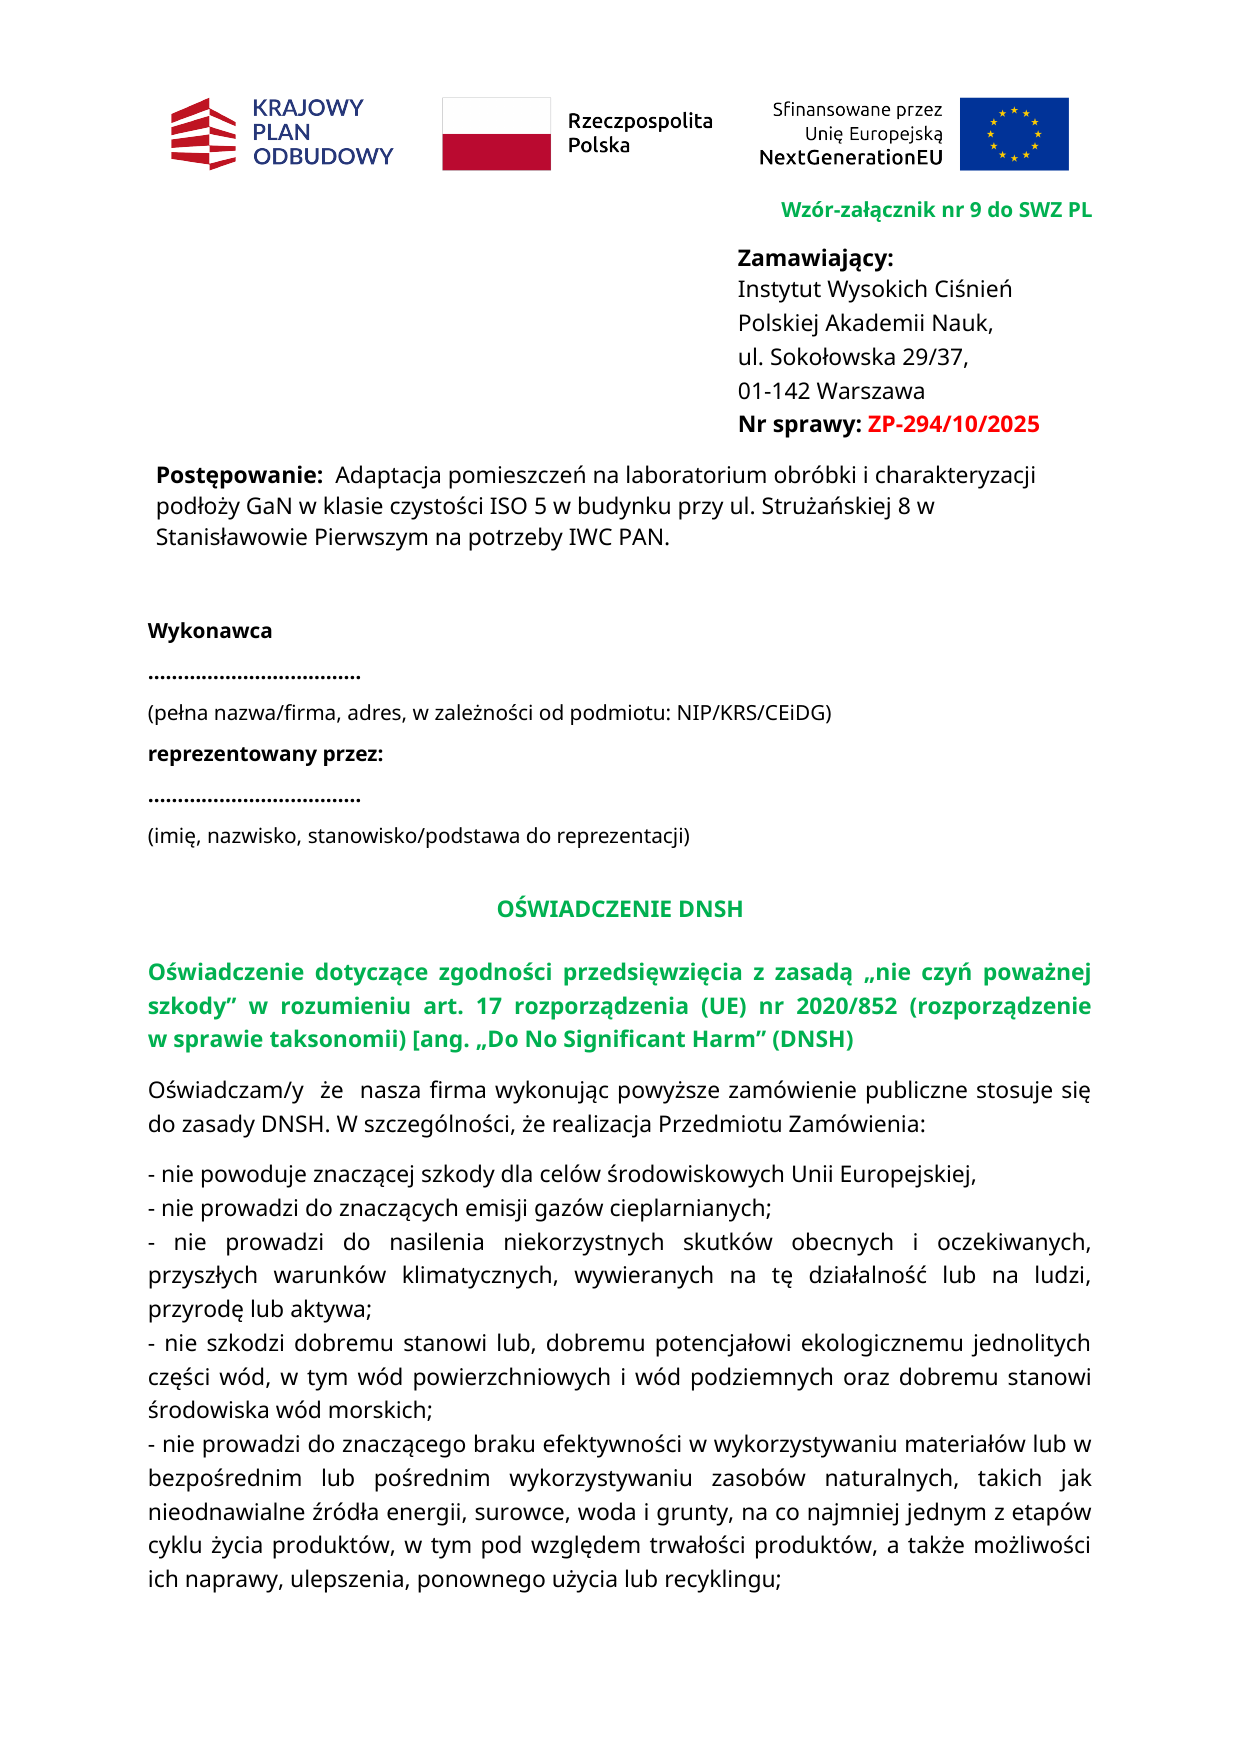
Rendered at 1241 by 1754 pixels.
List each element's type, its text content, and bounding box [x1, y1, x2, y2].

text - nie szkodzi dobremu stanowi lub, dobremu potencjałowi ekologicznemu jednolitych części wód, w tym wód powierzchniowych i wód podziemnych oraz dobremu stanowi środowiska wód morskich; [148, 1327, 1093, 1425]
text Oświadczam/y że nasza firma wykonując powyższe zamówienie publiczne stosuje się do zasady DNSH. W szczególności, że realizacja Przedmiotu Zamówienia: [148, 1074, 1093, 1139]
picture [147, 73, 1093, 195]
text ……………………………… [148, 657, 1093, 686]
text - nie prowadzi do znaczącego braku efektywności w wykorzystywaniu materiałów lub w bezpośrednim lub pośrednim wykorzystywaniu zasobów naturalnych, takich jak nieodnawialne źródła energii, surowce, woda i grunty, na co najmniej jednym z etapów cyklu życia produktów, w tym pod względem trwałości produktów, a także możliwości ich naprawy, ulepszenia, ponownego użycia lub recyklingu; [148, 1428, 1093, 1594]
text Oświadczenie dotyczące zgodności przedsięwzięcia z zasadą „nie czyń poważnej szkody” w rozumieniu art. 17 rozporządzenia (UE) nr 2020/852 (rozporządzenie w sprawie taksonomii) [ang. „Do No Significant Harm” (DNSH) [148, 956, 1093, 1054]
text Wzór-załącznik nr 9 do SWZ PL [148, 195, 1093, 223]
text 01-142 Warszawa [738, 374, 1093, 406]
text Instytut Wysokich Ciśnień Polskiej Akademii Nauk, [738, 273, 1093, 338]
text (imię, nazwisko, stanowisko/podstawa do reprezentacji) [148, 821, 1093, 849]
text ul. Sokołowska 29/37, [738, 341, 1093, 372]
text - nie prowadzi do znaczących emisji gazów cieplarnianych; [148, 1192, 1093, 1223]
text OŚWIADCZENIE DNSH [148, 893, 1093, 924]
text Nr sprawy: ZP-294/10/2025 [738, 408, 1093, 439]
text - nie prowadzi do nasilenia niekorzystnych skutków obecnych i oczekiwanych, przyszłych warunków klimatycznych, wywieranych na tę działalność lub na ludzi, przyrodę lub aktywa; [148, 1225, 1093, 1324]
text (pełna nazwa/firma, adres, w zależności od podmiotu: NIP/KRS/CEiDG) [148, 698, 1093, 727]
text reprezentowany przez: [148, 739, 1093, 768]
text Wykonawca [148, 616, 1093, 645]
list Postępowanie: Adaptacja pomieszczeń na laboratorium obróbki i charakteryzacji podłoży GaN w klasie czystości ISO 5 w budynku przy ul. Strużańskiej 8 w Stanisławowie Pierwszym na potrzeby IWC PAN. [156, 459, 1093, 552]
text Zamawiający: [738, 242, 1093, 273]
text ……………………………… [148, 780, 1093, 809]
text - nie powoduje znaczącej szkody dla celów środowiskowych Unii Europejskiej, [148, 1158, 1093, 1189]
